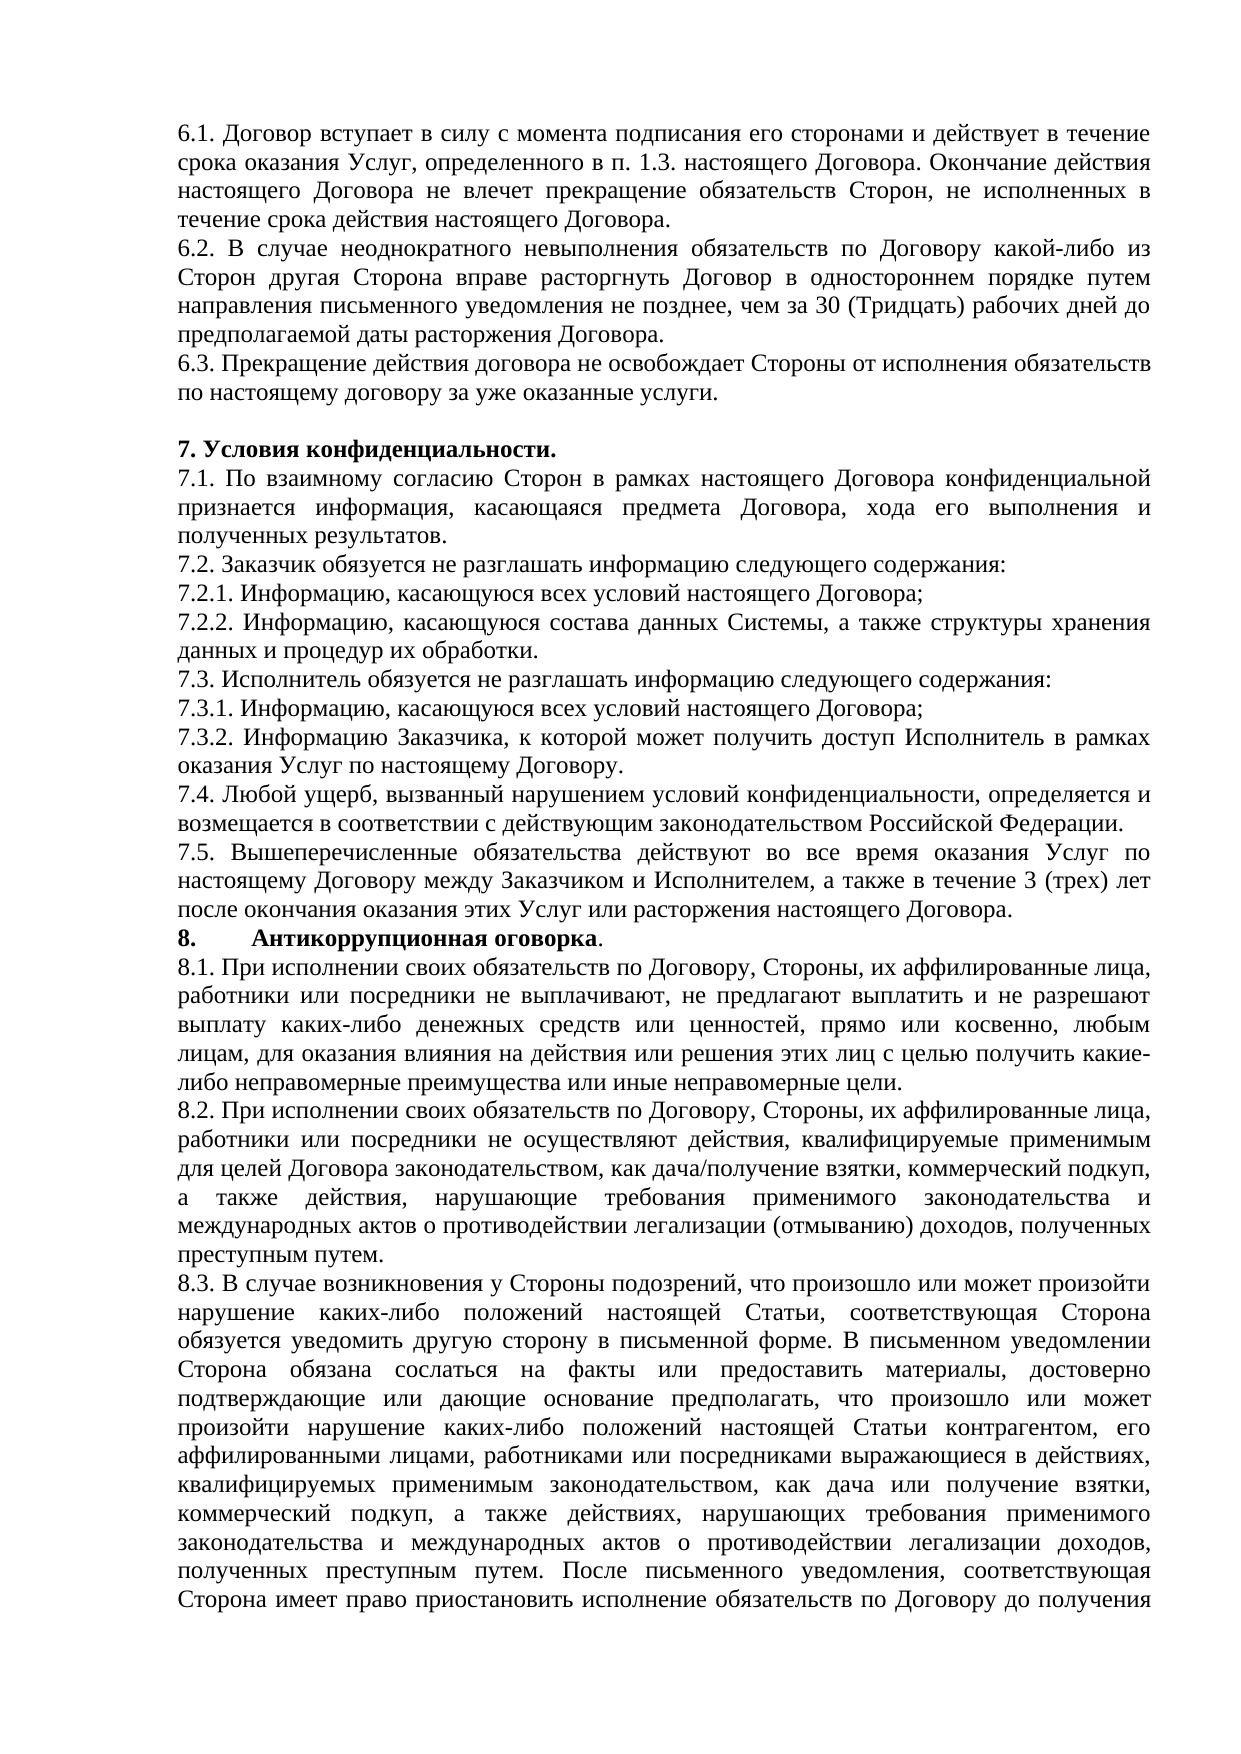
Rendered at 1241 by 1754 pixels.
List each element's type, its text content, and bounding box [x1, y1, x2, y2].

text 6.3. Прекращение действия договора не освобождает Стороны от исполнения обязательств по настоящему договору за уже оказанные услуги. [177, 348, 1152, 406]
text 7.3. Исполнитель обязуется не разглашать информацию следующего содержания: [177, 664, 1152, 693]
text 7.3.2. Информацию Заказчика, к которой может получить доступ Исполнитель в рамках оказания Услуг по настоящему Договору. [177, 722, 1152, 779]
text 8.1. При исполнении своих обязательств по Договору, Стороны, их аффилированные лица, работники или посредники не выплачивают, не предлагают выплатить и не разрешают выплату каких-либо денежных средств или ценностей, прямо или косвенно, любым лицам, для оказания влияния на действия или решения этих лиц с целью получить какие-либо неправомерные преимущества или иные неправомерные цели. [177, 952, 1152, 1096]
text 7.1. По взаимному согласию Сторон в рамках настоящего Договора конфиденциальной признается информация, касающаяся предмета Договора, хода его выполнения и полученных результатов. [177, 463, 1152, 549]
text 8.2. При исполнении своих обязательств по Договору, Стороны, их аффилированные лица, работники или посредники не осуществляют действия, квалифицируемые применимым для целей Договора законодательством, как дача/получение взятки, коммерческий подкуп, а также действия, нарушающие требования применимого законодательства и международных актов о противодействии легализации (отмыванию) доходов, полученных преступным путем. [177, 1096, 1152, 1268]
text 7.2. Заказчик обязуется не разглашать информацию следующего содержания: [177, 549, 1152, 578]
text 6.1. Договор вступает в силу с момента подписания его сторонами и действует в течение срока оказания Услуг, определенного в п. 1.3. настоящего Договора. Окончание действия настоящего Договора не влечет прекращение обязательств Сторон, не исполненных в течение срока действия настоящего Договора. [177, 118, 1152, 233]
text 7.2.1. Информацию, касающуюся всех условий настоящего Договора; [177, 578, 1152, 607]
text 7.2.2. Информацию, касающуюся состава данных Системы, а также структуры хранения данных и процедур их обработки. [177, 607, 1152, 664]
text 7.4. Любой ущерб, вызванный нарушением условий конфиденциальности, определяется и возмещается в соответствии с действующим законодательством Российской Федерации. [177, 779, 1152, 837]
text 7.3.1. Информацию, касающуюся всех условий настоящего Договора; [177, 693, 1152, 722]
text 8. Антикоррупционная оговорка. [177, 923, 1152, 952]
text 7.5. Вышеперечисленные обязательства действуют во все время оказания Услуг по настоящему Договору между Заказчиком и Исполнителем, а также в течение 3 (трех) лет после окончания оказания этих Услуг или расторжения настоящего Договора. [177, 837, 1152, 923]
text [177, 1268, 1152, 1613]
text 6.2. В случае неоднократного невыполнения обязательств по Договору какой-либо из Сторон другая Сторона вправе расторгнуть Договор в одностороннем порядке путем направления письменного уведомления не позднее, чем за 30 (Тридцать) рабочих дней до предполагаемой даты расторжения Договора. [177, 233, 1152, 348]
text 7. Условия конфиденциальности. [177, 434, 1152, 463]
